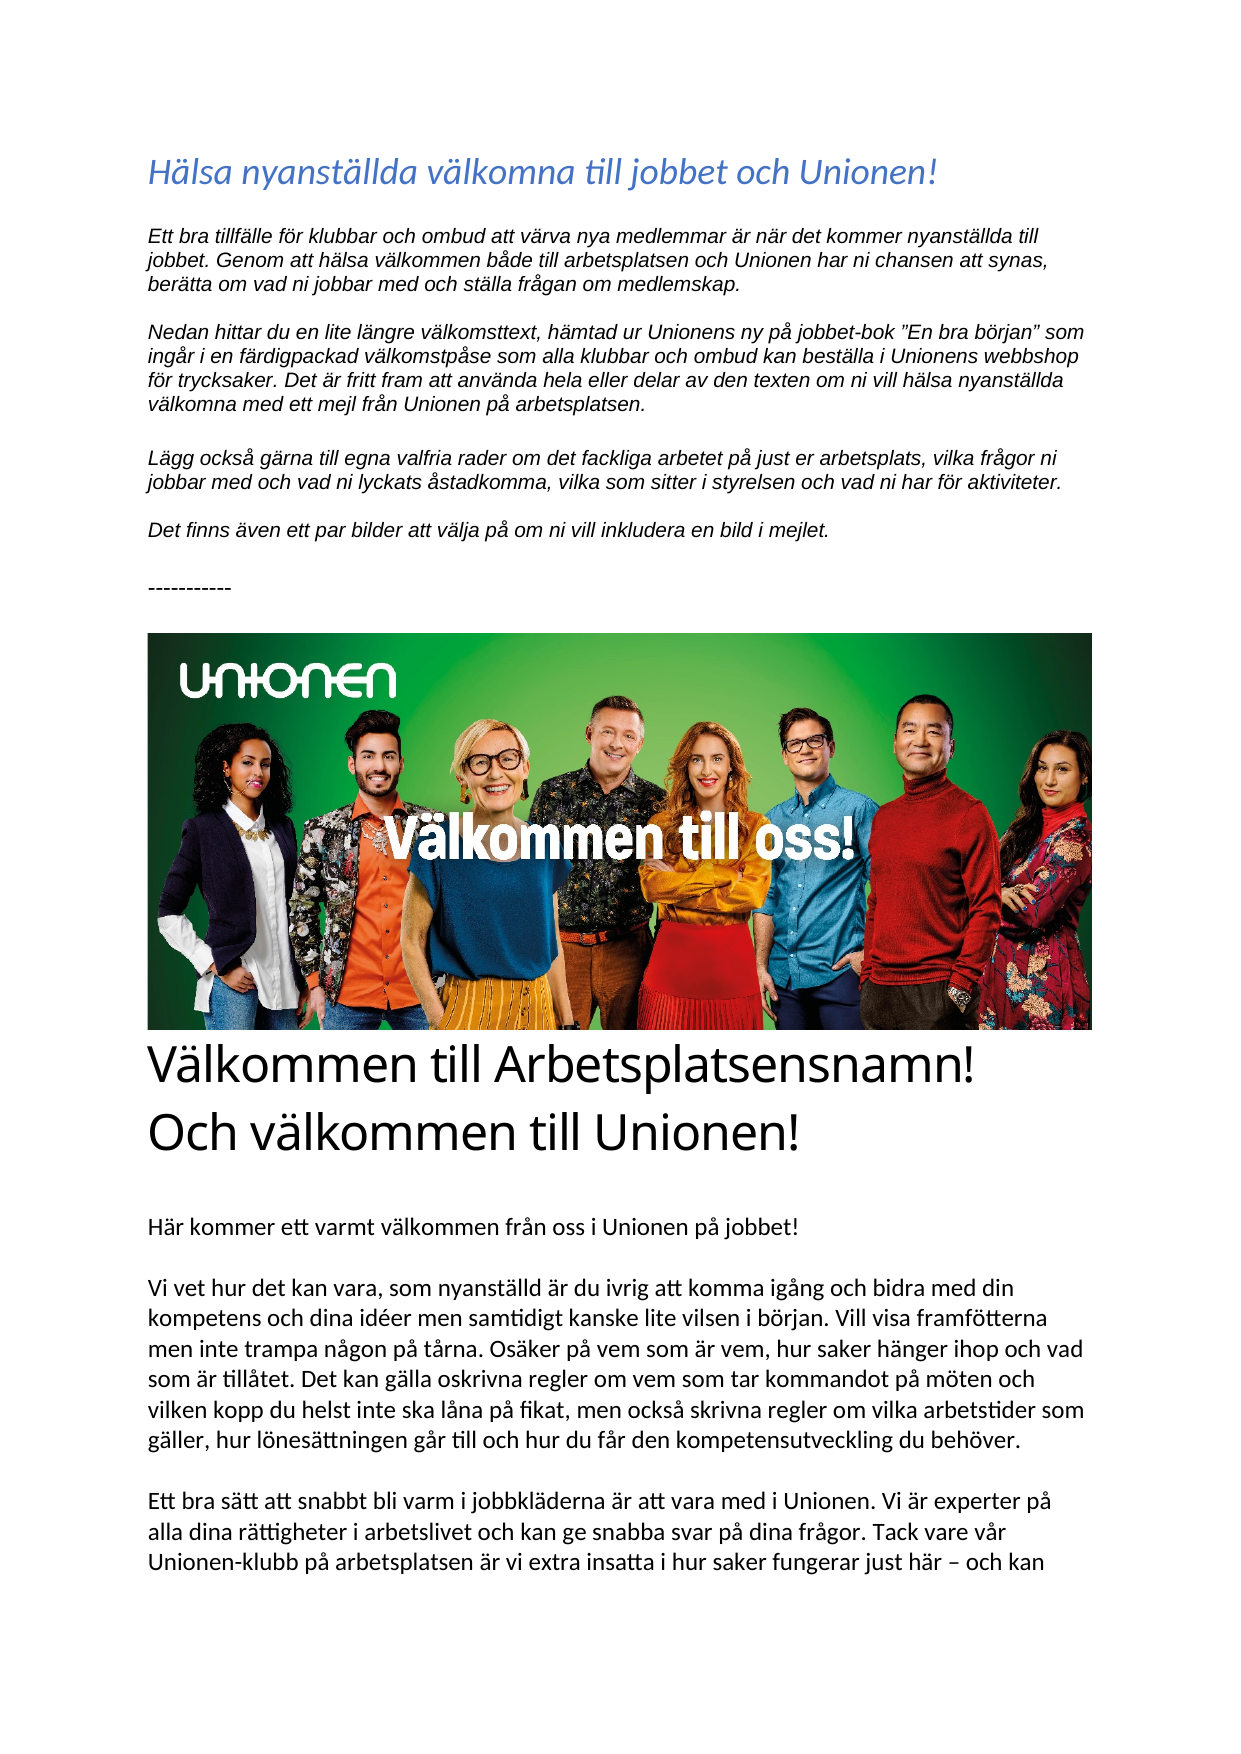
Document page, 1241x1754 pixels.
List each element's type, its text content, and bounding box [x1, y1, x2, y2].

text Nedan hittar du en lite längre välkomsttext, hämtad ur Unionens ny på jobbet-bok ”En bra början” som ingår i en färdigpackad välkomstpåse som alla klubbar och ombud kan beställa i Unionens webbshop för trycksaker. Det är fritt fram att använda hela eller delar av den texten om ni vill hälsa nyanställda välkomna med ett mejl från Unionen på arbetsplatsen. [148, 320, 1093, 416]
text Hälsa nyanställda välkomna till jobbet och Unionen! [148, 148, 1093, 193]
text Ett bra tillfälle för klubbar och ombud att värva nya medlemmar är när det kommer nyanställda till jobbet. Genom att hälsa välkommen både till arbetsplatsen och Unionen har ni chansen att synas, berätta om vad ni jobbar med och ställa frågan om medlemskap. [148, 224, 1093, 296]
text Vi vet hur det kan vara, som nyanställd är du ivrig att komma igång och bidra med din kompetens och dina idéer men samtidigt kanske lite vilsen i början. Vill visa framfötterna men inte trampa någon på tårna. Osäker på vem som är vem, hur saker hänger ihop och vad som är tillåtet. Det kan gälla oskrivna regler om vem som tar kommandot på möten och vilken kopp du helst inte ska låna på fikat, men också skrivna regler om vilka arbetstider som gäller, hur lönesättningen går till och hur du får den kompetensutveckling du behöver. [148, 1272, 1093, 1455]
text Det finns även ett par bilder att välja på om ni vill inkludera en bild i mejlet. [148, 518, 1093, 542]
title Välkommen till Arbetsplatsensnamn! Och välkommen till Unionen! [148, 1029, 1093, 1165]
picture [147, 633, 1092, 1030]
text Lägg också gärna till egna valfria rader om det fackliga arbetet på just er arbetsplats, vilka frågor ni jobbar med och vad ni lyckats åstadkomma, vilka som sitter i styrelsen och vad ni har för aktiviteter. [148, 446, 1093, 494]
text ----------- [148, 572, 1093, 603]
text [148, 1486, 1093, 1577]
text Här kommer ett varmt välkommen från oss i Unionen på jobbet! [148, 1211, 1093, 1241]
